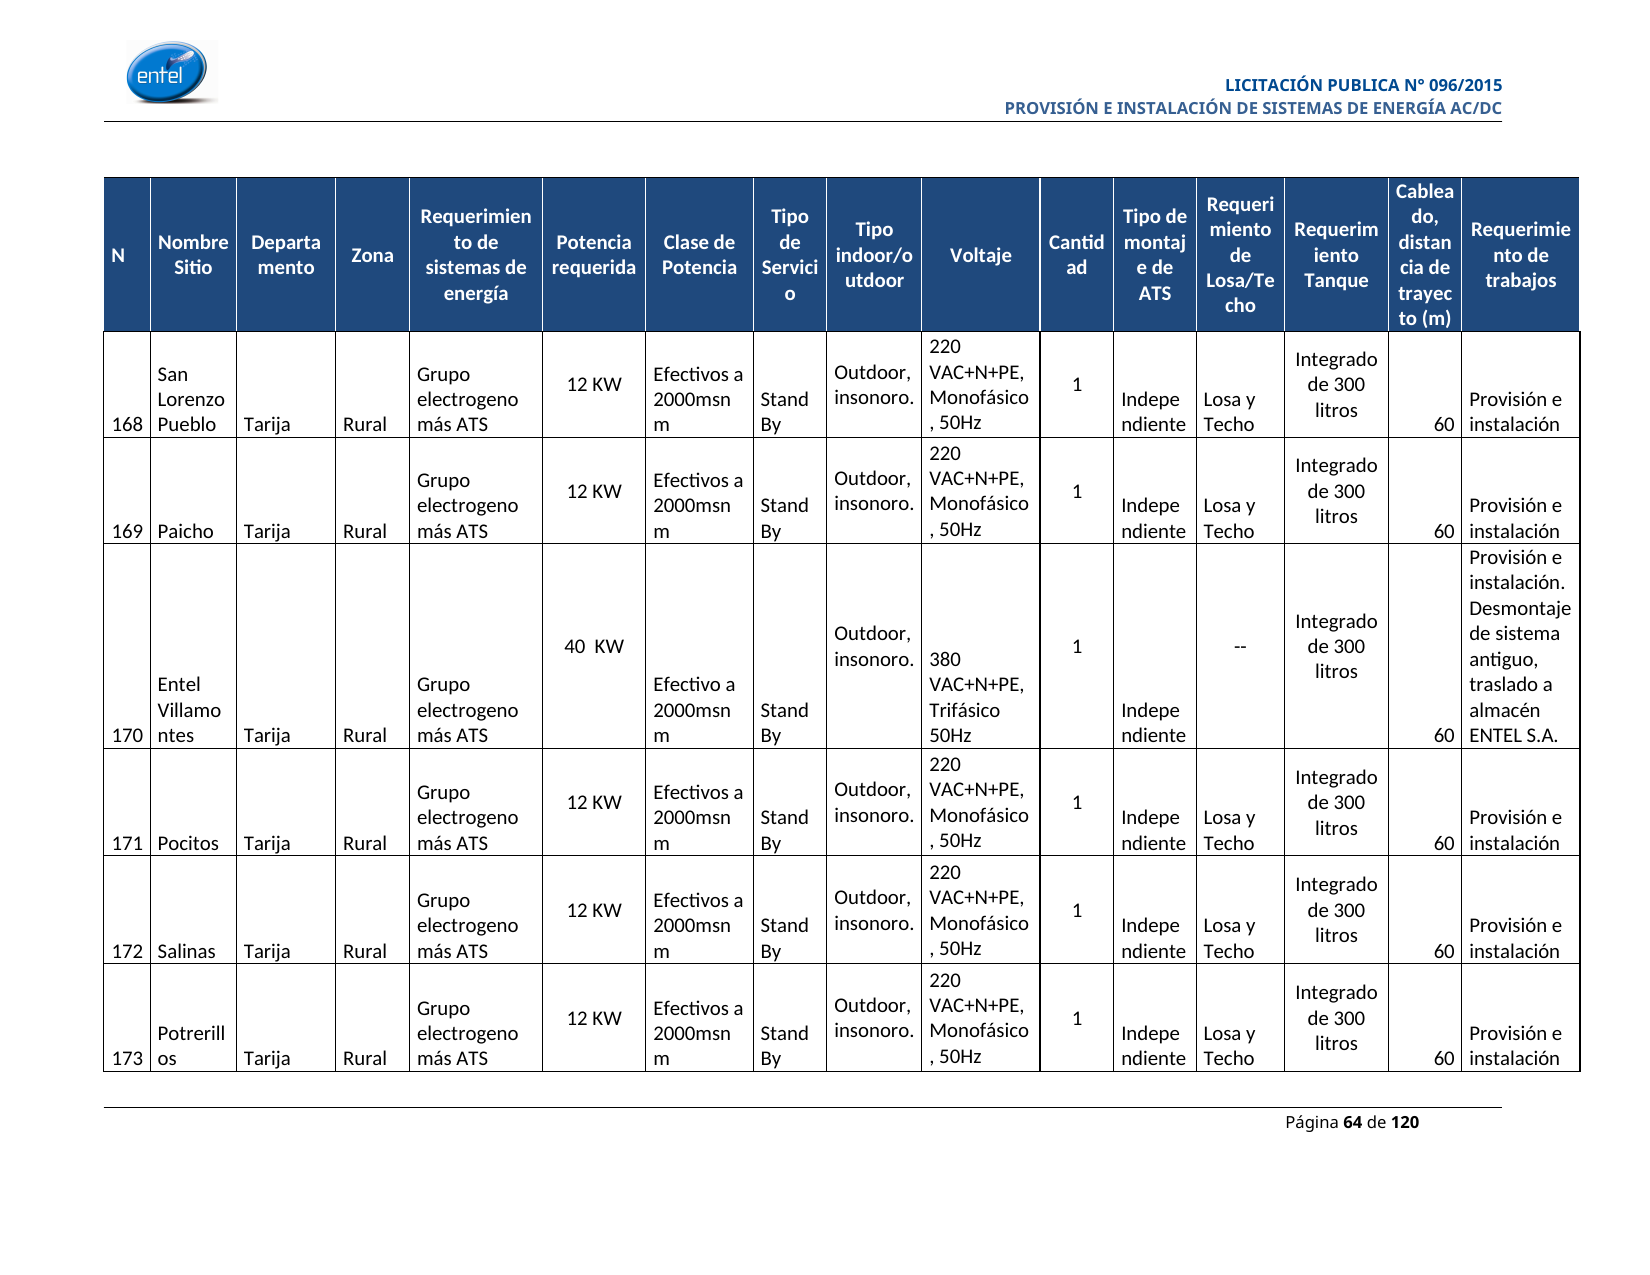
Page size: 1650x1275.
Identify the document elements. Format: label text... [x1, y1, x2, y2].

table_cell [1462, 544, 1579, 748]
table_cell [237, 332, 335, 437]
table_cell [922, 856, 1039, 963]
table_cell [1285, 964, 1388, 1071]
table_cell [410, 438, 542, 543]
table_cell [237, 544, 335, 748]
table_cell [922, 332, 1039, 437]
table_header Zona [336, 178, 409, 331]
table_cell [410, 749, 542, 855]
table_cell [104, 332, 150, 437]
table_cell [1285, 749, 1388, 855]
table_header Tipo indoor/outdoor [827, 178, 921, 331]
table_header Potencia requerida [543, 178, 645, 331]
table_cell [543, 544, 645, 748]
table_header N [104, 178, 150, 331]
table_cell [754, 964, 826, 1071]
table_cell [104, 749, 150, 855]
table_header Departamento [237, 178, 335, 331]
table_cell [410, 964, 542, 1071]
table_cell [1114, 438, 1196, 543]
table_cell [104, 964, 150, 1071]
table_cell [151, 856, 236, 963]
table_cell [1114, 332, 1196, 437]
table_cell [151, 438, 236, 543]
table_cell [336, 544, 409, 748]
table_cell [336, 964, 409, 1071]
table_header Tipo de montaje de ATS [1114, 178, 1196, 331]
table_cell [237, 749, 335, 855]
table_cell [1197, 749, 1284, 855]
table_header Cantidad [1041, 178, 1113, 331]
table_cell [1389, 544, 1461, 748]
table_header Nombre Sitio [151, 178, 236, 331]
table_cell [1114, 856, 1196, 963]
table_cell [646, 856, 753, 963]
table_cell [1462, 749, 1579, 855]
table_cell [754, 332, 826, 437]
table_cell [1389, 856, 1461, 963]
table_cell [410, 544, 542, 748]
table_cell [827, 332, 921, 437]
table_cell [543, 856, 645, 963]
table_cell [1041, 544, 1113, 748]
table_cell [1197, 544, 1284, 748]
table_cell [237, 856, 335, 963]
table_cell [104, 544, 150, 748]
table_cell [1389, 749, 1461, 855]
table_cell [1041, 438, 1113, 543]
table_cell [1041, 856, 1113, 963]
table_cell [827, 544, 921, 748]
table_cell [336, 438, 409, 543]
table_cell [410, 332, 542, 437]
table_header Requerimiento Tanque [1285, 178, 1388, 331]
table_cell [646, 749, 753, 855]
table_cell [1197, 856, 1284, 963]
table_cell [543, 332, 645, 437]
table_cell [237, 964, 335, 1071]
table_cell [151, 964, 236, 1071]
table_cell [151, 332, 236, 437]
table_header Tipo de Servicio [754, 178, 826, 331]
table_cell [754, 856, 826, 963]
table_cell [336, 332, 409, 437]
table_header Requerimiento de sistemas de energía [410, 178, 542, 331]
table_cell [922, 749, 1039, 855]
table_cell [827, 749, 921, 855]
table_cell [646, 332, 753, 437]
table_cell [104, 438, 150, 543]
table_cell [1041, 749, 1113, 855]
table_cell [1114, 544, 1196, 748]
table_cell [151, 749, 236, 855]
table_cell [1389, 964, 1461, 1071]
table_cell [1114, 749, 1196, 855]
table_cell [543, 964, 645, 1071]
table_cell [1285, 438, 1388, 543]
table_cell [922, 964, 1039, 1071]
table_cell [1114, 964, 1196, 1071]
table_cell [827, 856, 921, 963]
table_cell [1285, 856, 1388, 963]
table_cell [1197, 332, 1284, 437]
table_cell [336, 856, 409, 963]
table_header Voltaje [922, 178, 1039, 331]
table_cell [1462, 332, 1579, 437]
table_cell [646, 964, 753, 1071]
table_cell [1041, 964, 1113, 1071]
picture [126, 40, 219, 104]
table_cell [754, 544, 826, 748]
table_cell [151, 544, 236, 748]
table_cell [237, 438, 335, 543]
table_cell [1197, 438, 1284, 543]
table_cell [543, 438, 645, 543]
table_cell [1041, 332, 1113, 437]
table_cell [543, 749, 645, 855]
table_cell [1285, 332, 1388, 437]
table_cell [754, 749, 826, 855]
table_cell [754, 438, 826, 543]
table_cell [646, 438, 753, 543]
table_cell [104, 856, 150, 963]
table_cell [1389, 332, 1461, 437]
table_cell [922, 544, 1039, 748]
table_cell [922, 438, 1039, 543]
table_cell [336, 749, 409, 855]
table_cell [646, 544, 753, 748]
table_header Cableado, distancia de trayecto (m) [1389, 178, 1461, 331]
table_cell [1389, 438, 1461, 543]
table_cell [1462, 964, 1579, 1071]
table_header Requerimiento de trabajos [1462, 178, 1579, 331]
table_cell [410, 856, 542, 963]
table_header Clase de Potencia [646, 178, 753, 331]
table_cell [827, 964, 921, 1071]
table_header Requerimiento de Losa/Techo [1197, 178, 1284, 331]
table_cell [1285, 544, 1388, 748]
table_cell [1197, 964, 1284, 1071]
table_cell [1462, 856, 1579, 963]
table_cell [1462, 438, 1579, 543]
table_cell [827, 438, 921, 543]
